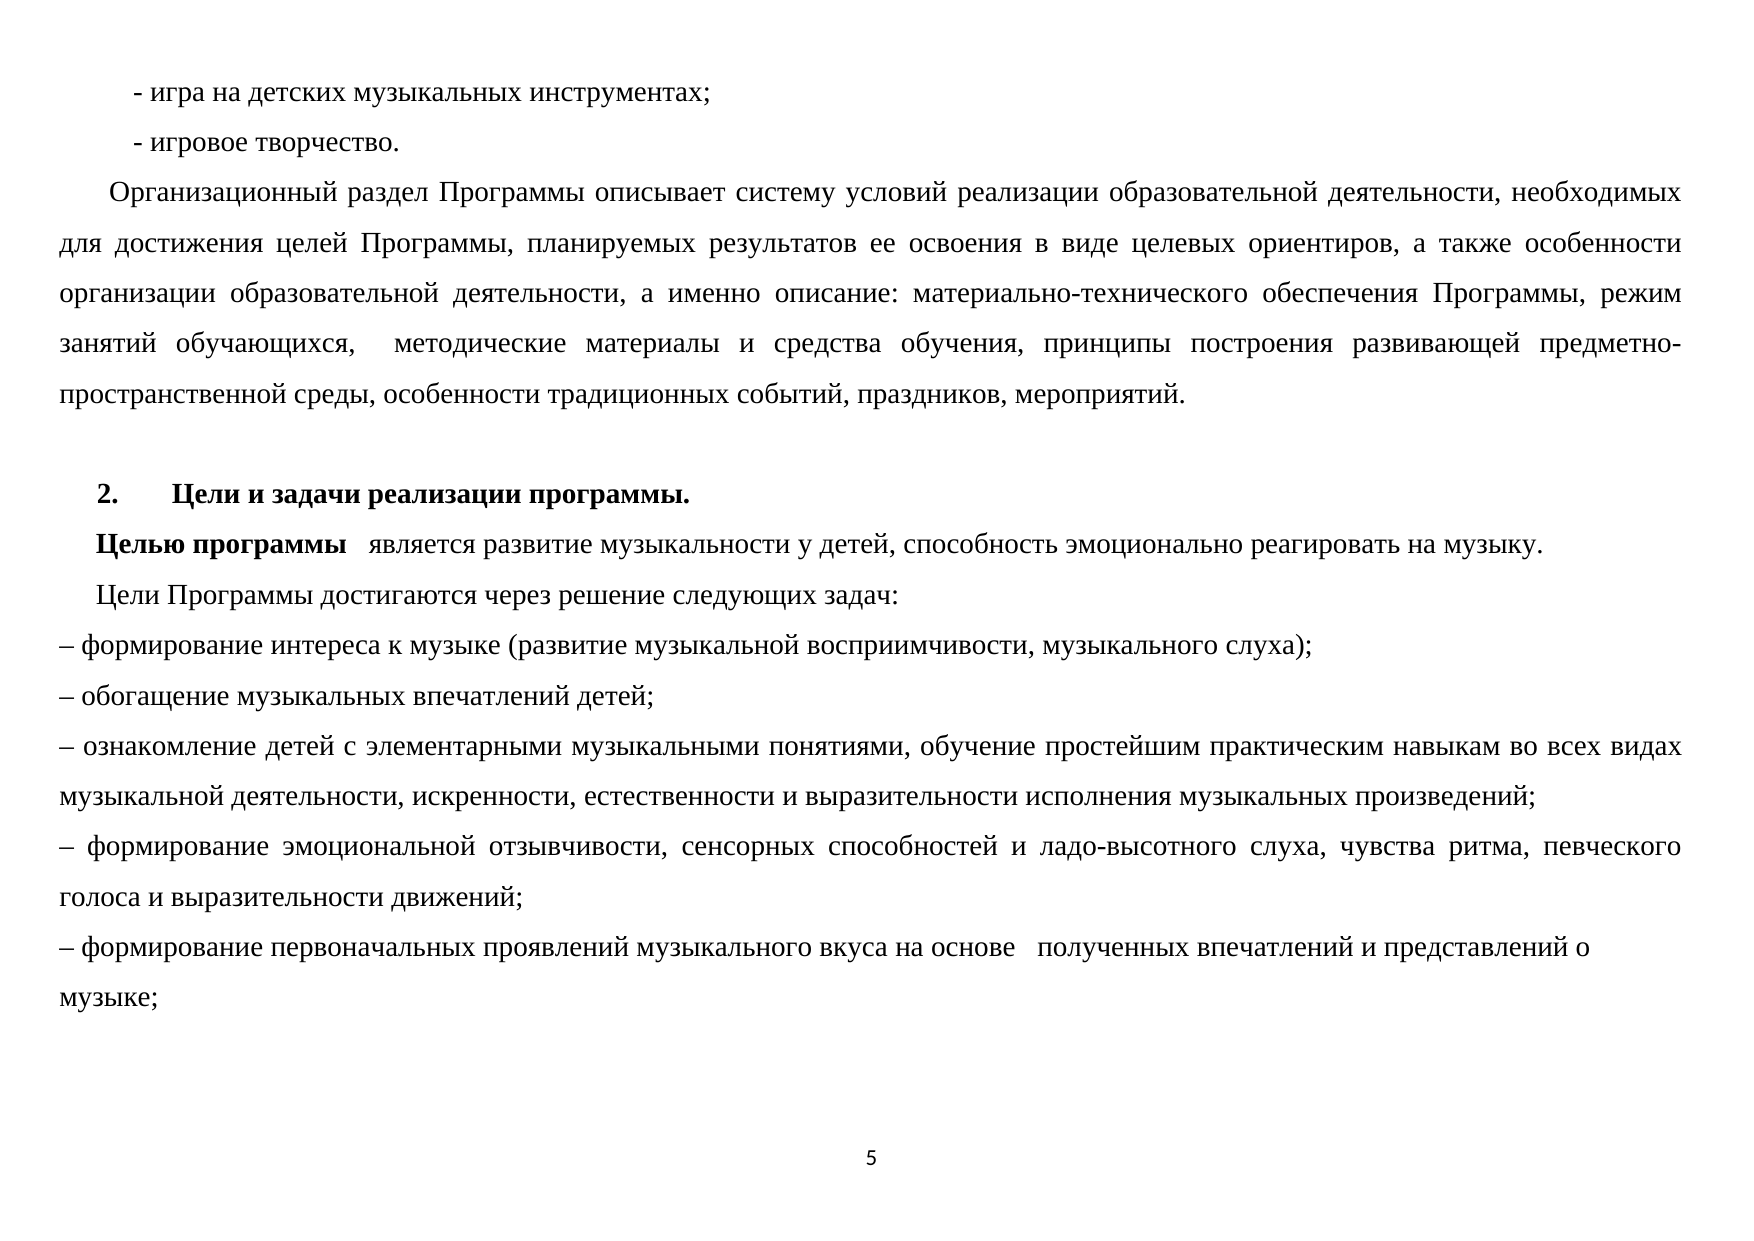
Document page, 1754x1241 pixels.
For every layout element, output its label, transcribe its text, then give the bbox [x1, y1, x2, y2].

text - игра на детских музыкальных инструментах; [59, 74, 1683, 107]
text Цели Программы достигаются через решение следующих задач: [59, 577, 1683, 611]
text – формирование эмоциональной отзывчивости, сенсорных способностей и ладо-высотного слуха, чувства ритма, певческого голоса и выразительности движений; [59, 828, 1683, 912]
text - игровое творчество. [59, 124, 1683, 158]
text – формирование первоначальных проявлений музыкального вкуса на основе полученных впечатлений и представлений о [59, 929, 1683, 963]
text – формирование интереса к музыке (развитие музыкальной восприимчивости, музыкального слуха); [59, 627, 1683, 661]
list Цели и задачи реализации программы. [97, 476, 1683, 510]
text музыке; [59, 979, 1683, 1013]
text Целью программы является развитие музыкальности у детей, способность эмоционально реагировать на музыку. [59, 527, 1683, 560]
text – ознакомление детей с элементарными музыкальными понятиями, обучение простейшим практическим навыкам во всех видах музыкальной деятельности, искренности, естественности и выразительности исполнения музыкальных произведений; [59, 728, 1683, 812]
text Организационный раздел Программы описывает систему условий реализации образовательной деятельности, необходимых для достижения целей Программы, планируемых результатов ее освоения в виде целевых ориентиров, а также особенности организации образовательной деятельности, а именно описание: материально-технического обеспечения Программы, режим занятий обучающихся, методические материалы и средства обучения, принципы построения развивающей предметно-пространственной среды, особенности традиционных событий, праздников, мероприятий. [59, 174, 1683, 409]
text – обогащение музыкальных впечатлений детей; [59, 678, 1683, 711]
